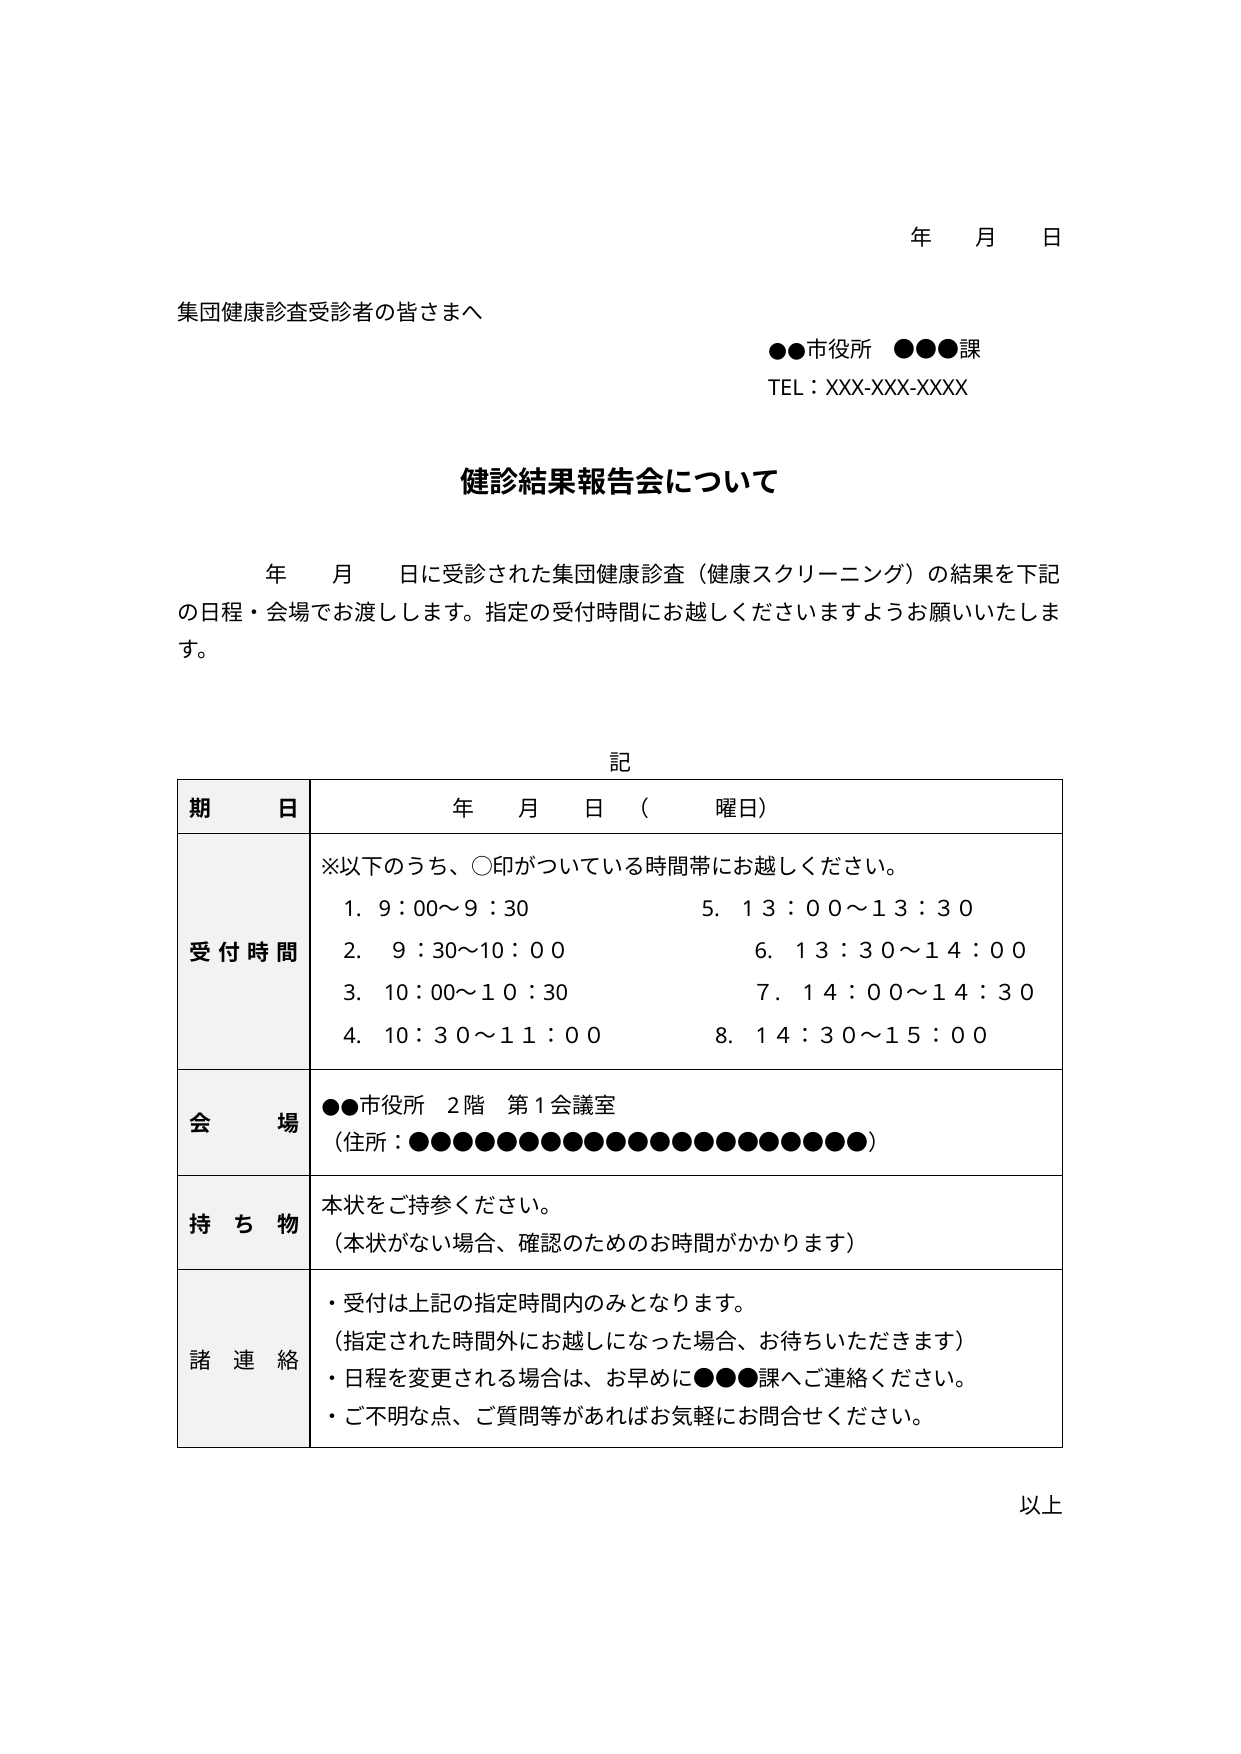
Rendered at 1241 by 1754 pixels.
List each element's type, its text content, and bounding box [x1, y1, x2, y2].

text TEL：XXX-XXX-XXXX [177, 367, 1063, 404]
table_cell ●●市役所 2階 第1会議室 （住所：●●●●●●●●●●●●●●●●●●●●●） [311, 1070, 1062, 1175]
text 以上 [177, 1485, 1063, 1523]
text 年 月 日 [177, 217, 1063, 254]
table_header 年 月 日 （ 曜日） [311, 780, 1062, 832]
text 年 月 日に受診された集団健康診査（健康スクリーニング）の結果を下記の日程・会場でお渡しします。指定の受付時間にお越しくださいますようお願いいたします。 [177, 554, 1063, 667]
table_cell ・受付は上記の指定時間内のみとなります。 （指定された時間外にお越しになった場合、お待ちいただきます） ・日程を変更される場合は、お早めに●●●課へご連絡ください。 ・ご不明な点、ご質問等があればお気軽にお問合せください。 [311, 1270, 1062, 1447]
table_cell 受付時間 [178, 834, 309, 1069]
table_cell 持ち物 [178, 1176, 309, 1269]
subtitle 記 [177, 742, 1063, 779]
table_cell ※以下のうち、○印がついている時間帯にお越しください。 1. 9：00～９：30 5. 1３：００～１３：３０ 2. ９：30～10：００ 6. 1３：３０～１４：００ 3. 10：00～１０：30 ７. 1４：００～１４：３０ 4. 10：３０～１１：００ 8. 1４：３０～１５：００ [311, 834, 1062, 1069]
table_cell 諸連絡 [178, 1270, 309, 1447]
text 健診結果報告会について [177, 442, 1063, 517]
text 集団健康診査受診者の皆さまへ [177, 292, 1063, 329]
table_header 期日 [178, 780, 309, 832]
table_cell 会場 [178, 1070, 309, 1175]
text ●●市役所 ●●●課 [177, 329, 1063, 367]
table_cell 本状をご持参ください。 （本状がない場合、確認のためのお時間がかかります） [311, 1176, 1062, 1269]
